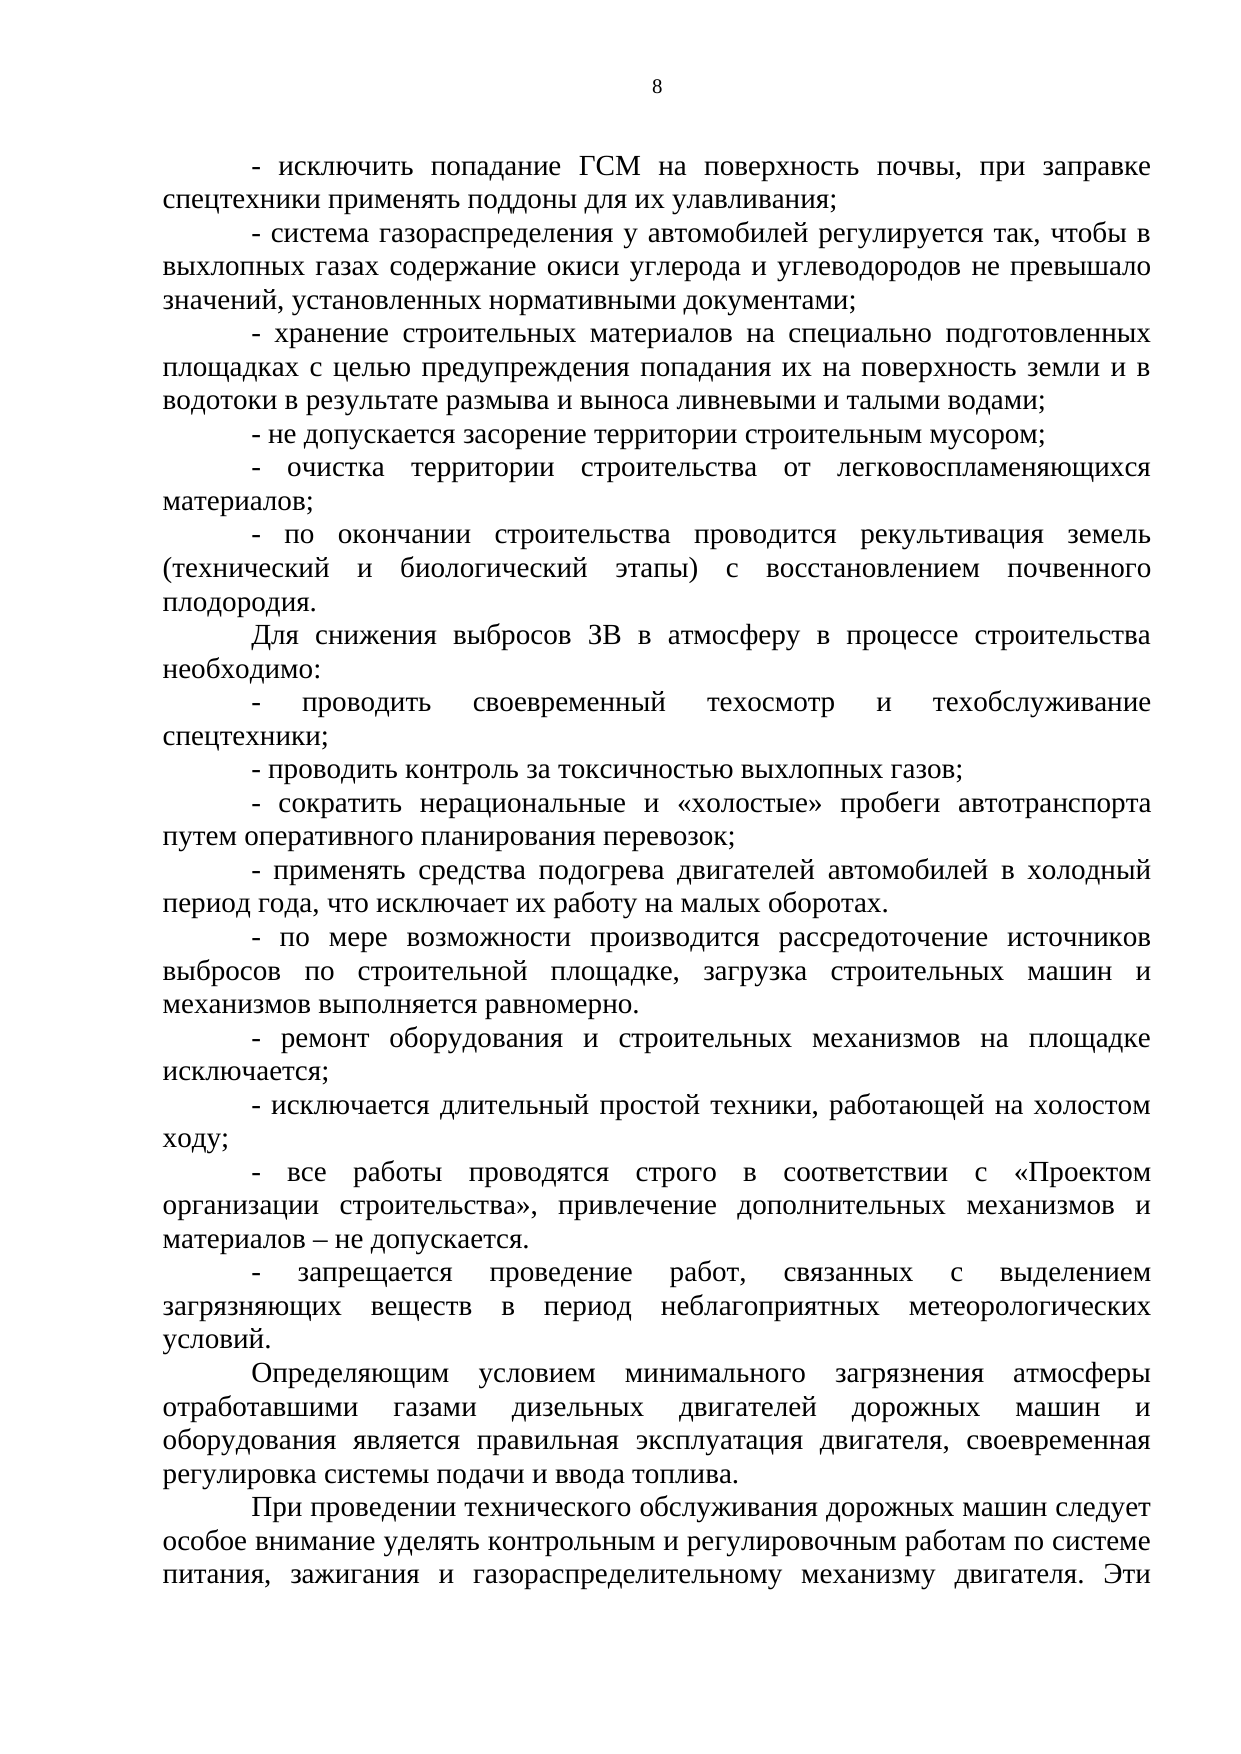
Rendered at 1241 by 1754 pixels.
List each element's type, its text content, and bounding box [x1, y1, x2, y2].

text - исключить попадание ГСМ на поверхность почвы, при заправке спецтехники применять поддоны для их улавливания; [162, 148, 1152, 215]
text - запрещается проведение работ, связанных с выделением загрязняющих веществ в период неблагоприятных метеорологических условий. [162, 1254, 1152, 1355]
text - применять средства подогрева двигателей автомобилей в холодный период года, что исключает их работу на малых оборотах. [162, 852, 1152, 919]
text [162, 1489, 1152, 1590]
text - очистка территории строительства от легковоспламеняющихся материалов; [162, 449, 1152, 517]
text - не допускается засорение территории строительным мусором; [162, 416, 1152, 449]
text - хранение строительных материалов на специально подготовленных площадках с целью предупреждения попадания их на поверхность земли и в водотоки в результате размыва и выноса ливневыми и талыми водами; [162, 315, 1152, 416]
text - сократить нерациональные и «холостые» пробеги автотранспорта путем оперативного планирования перевозок; [162, 785, 1152, 852]
text - исключается длительный простой техники, работающей на холостом ходу; [162, 1087, 1152, 1154]
text Для снижения выбросов ЗВ в атмосферу в процессе строительства необходимо: [162, 617, 1152, 684]
text - система газораспределения у автомобилей регулируется так, чтобы в выхлопных газах содержание окиси углерода и углеводородов не превышало значений, установленных нормативными документами; [162, 215, 1152, 315]
text - проводить своевременный техосмотр и техобслуживание спецтехники; [162, 684, 1152, 751]
text Определяющим условием минимального загрязнения атмосферы отработавшими газами дизельных двигателей дорожных машин и оборудования является правильная эксплуатация двигателя, своевременная регулировка системы подачи и ввода топлива. [162, 1355, 1152, 1489]
text - все работы проводятся строго в соответствии с «Проектом организации строительства», привлечение дополнительных механизмов и материалов – не допускается. [162, 1154, 1152, 1254]
text - ремонт оборудования и строительных механизмов на площадке исключается; [162, 1020, 1152, 1087]
text - по мере возможности производится рассредоточение источников выбросов по строительной площадке, загрузка строительных машин и механизмов выполняется равномерно. [162, 919, 1152, 1020]
text - по окончании строительства проводится рекультивация земель (технический и биологический этапы) с восстановлением почвенного плодородия. [162, 517, 1152, 617]
text - проводить контроль за токсичностью выхлопных газов; [162, 751, 1152, 785]
